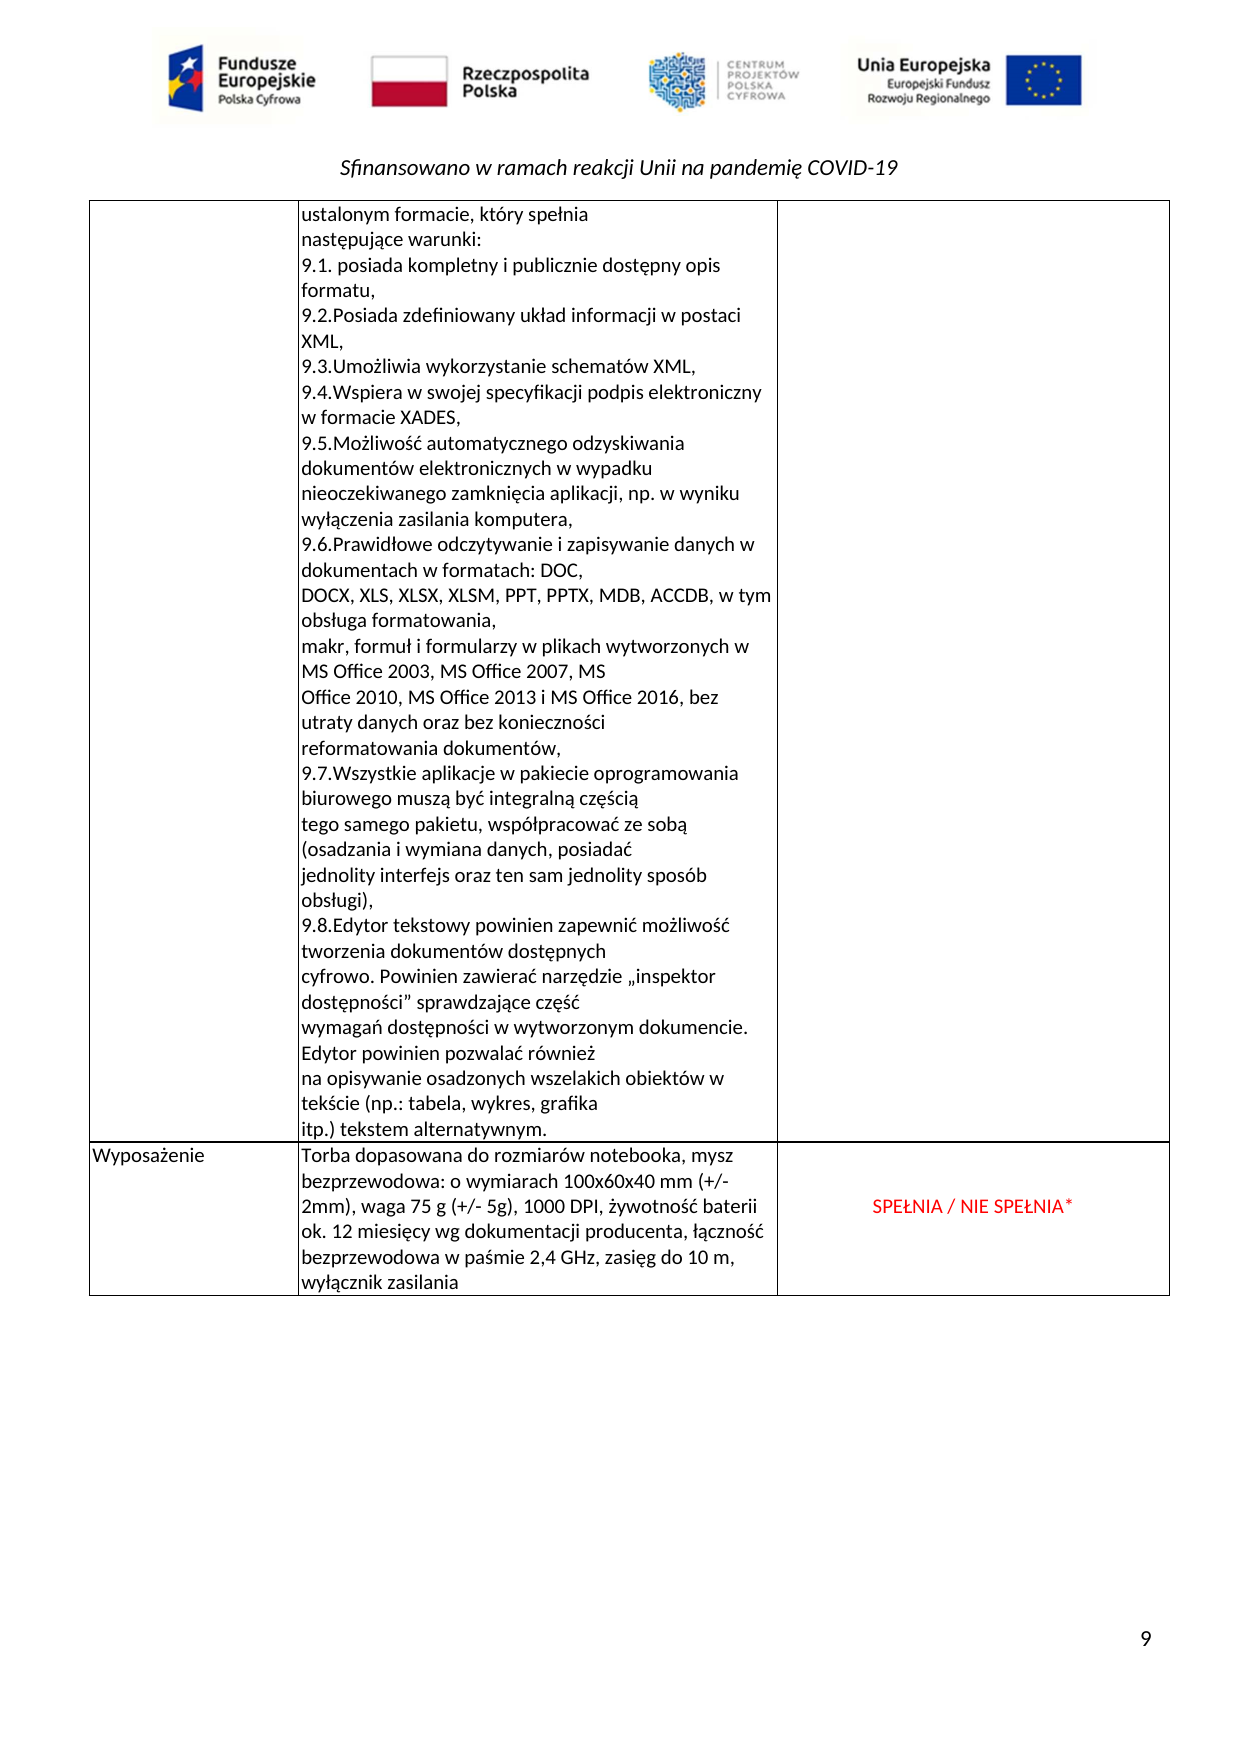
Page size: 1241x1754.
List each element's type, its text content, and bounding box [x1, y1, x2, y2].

table_cell SPEŁNIA / NIE SPEŁNIA* [778, 1143, 1169, 1295]
table_cell Torba dopasowana do rozmiarów notebooka, mysz bezprzewodowa: o wymiarach 100x60x40 mm (+/- 2mm), waga 75 g (+/- 5g), 1000 DPI, żywotność baterii ok. 12 miesięcy wg dokumentacji producenta, łączność bezprzewodowa w paśmie 2,4 GHz, zasięg do 10 m, wyłącznik zasilania [299, 1143, 777, 1295]
picture [151, 27, 1098, 135]
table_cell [299, 201, 777, 1141]
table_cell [778, 201, 1169, 1141]
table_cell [90, 201, 298, 1141]
table_cell Wyposażenie [90, 1143, 298, 1295]
